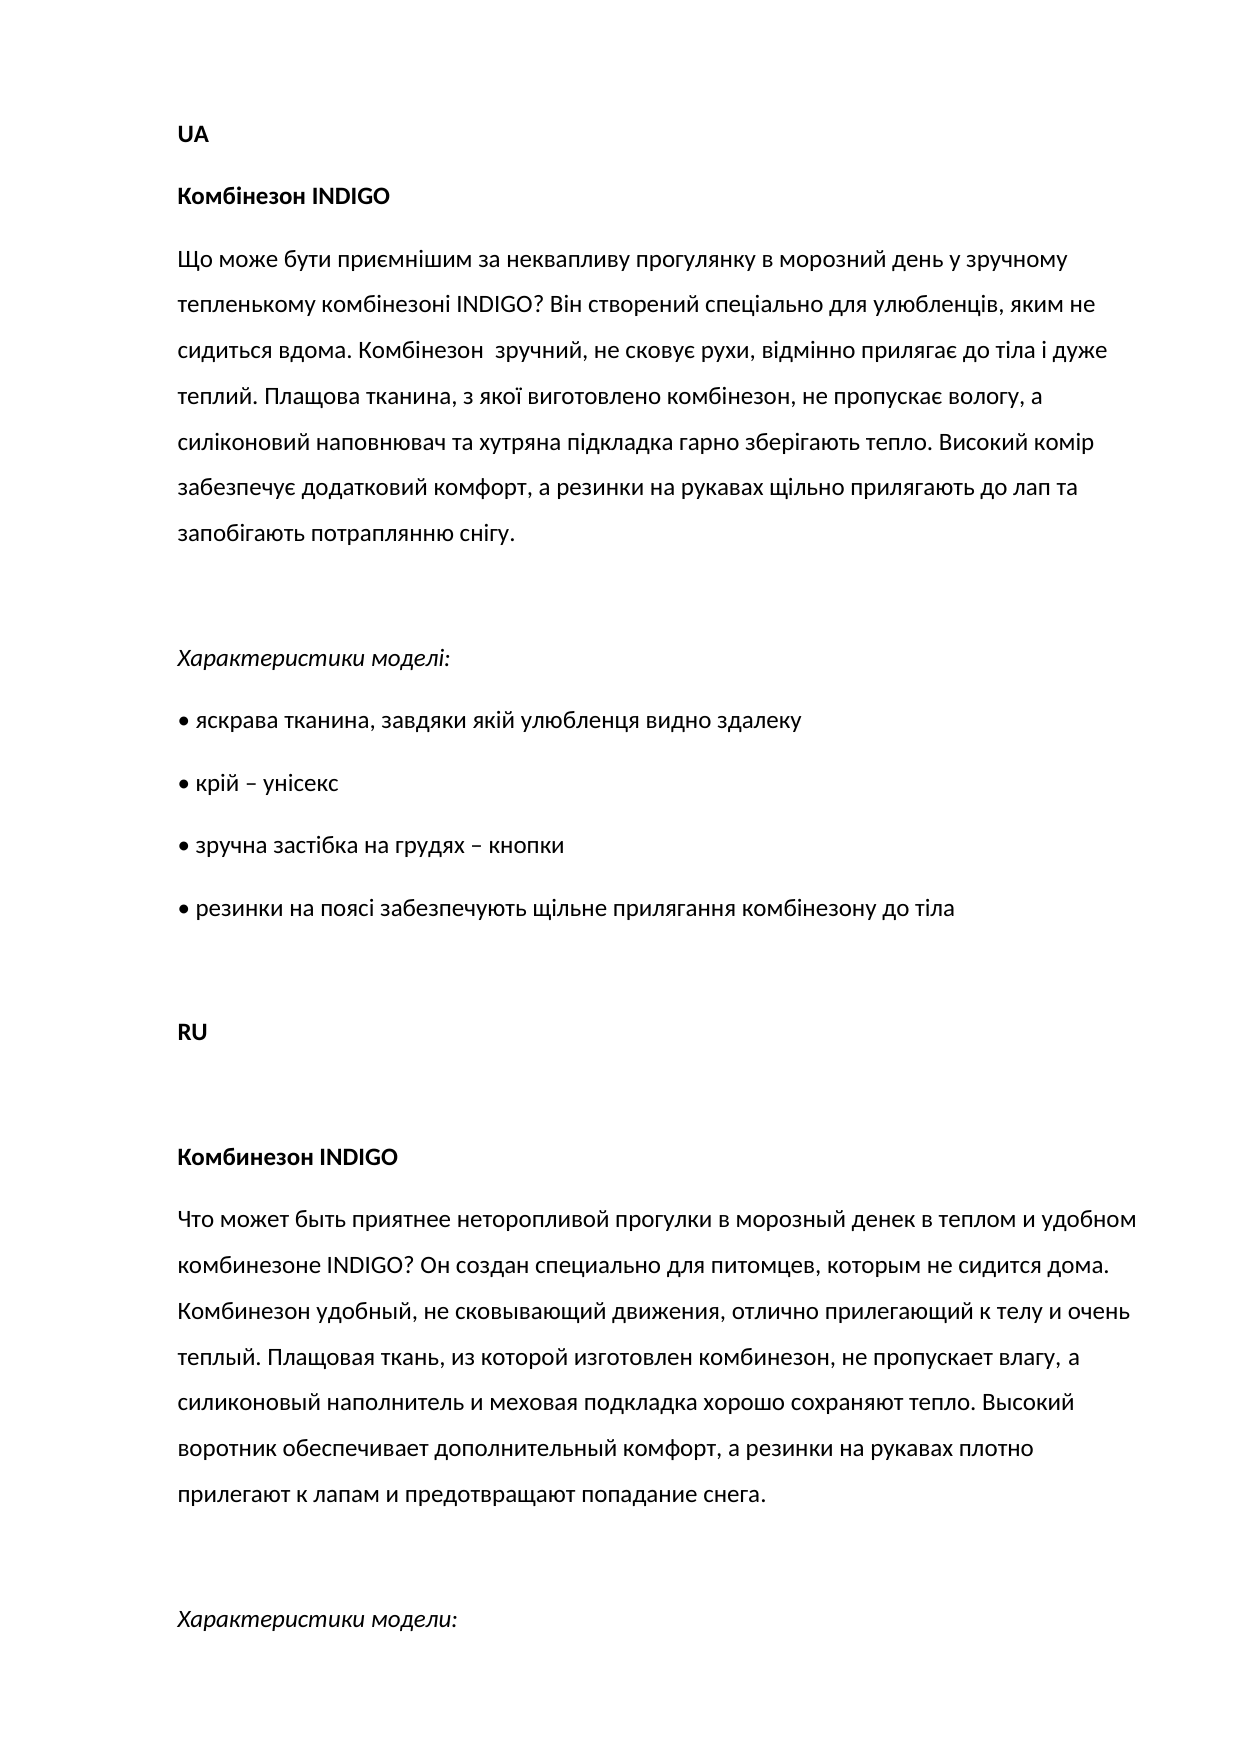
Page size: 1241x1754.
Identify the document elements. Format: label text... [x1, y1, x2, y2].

text RU [177, 1016, 1152, 1047]
text • яскрава тканина, завдяки якій улюбленця видно здалеку [177, 704, 1152, 735]
text • резинки на поясі забезпечують щільне прилягання комбінезону до тіла [177, 892, 1152, 922]
text • зручна застібка на грудях – кнопки [177, 829, 1152, 860]
text UA [177, 118, 1152, 149]
text Комбинезон INDIGO [177, 1141, 1152, 1172]
text • крій – унісекс [177, 767, 1152, 797]
text Характеристики модели: [177, 1603, 1152, 1633]
text Что может быть приятнее неторопливой прогулки в морозный денек в теплом и удобном комбинезоне INDIGO? Он создан специально для питомцев, которым не сидится дома. Комбинезон удобный, не сковывающий движения, отлично прилегающий к телу и очень теплый. Плащовая ткань, из которой изготовлен комбинезон, не пропускает влагу, а силиконовый наполнитель и меховая подкладка хорошо сохраняют тепло. Высокий воротник обеспечивает дополнительный комфорт, а резинки на рукавах плотно прилегают к лапам и предотвращают попадание снега. [177, 1204, 1152, 1508]
text Що може бути приємнішим за неквапливу прогулянку в морозний день у зручному тепленькому комбінезоні INDIGO? Він створений спеціально для улюбленців, яким не сидиться вдома. Комбінезон зручний, не сковує рухи, відмінно прилягає до тіла і дуже теплий. Плащова тканина, з якої виготовлено комбінезон, не пропускає вологу, а силіконовий наповнювач та хутряна підкладка гарно зберігають тепло. Високий комір забезпечує додатковий комфорт, а резинки на рукавах щільно прилягають до лап та запобігають потраплянню снігу. [177, 243, 1152, 548]
text Характеристики моделі: [177, 642, 1152, 673]
text Комбінезон INDIGO [177, 181, 1152, 211]
